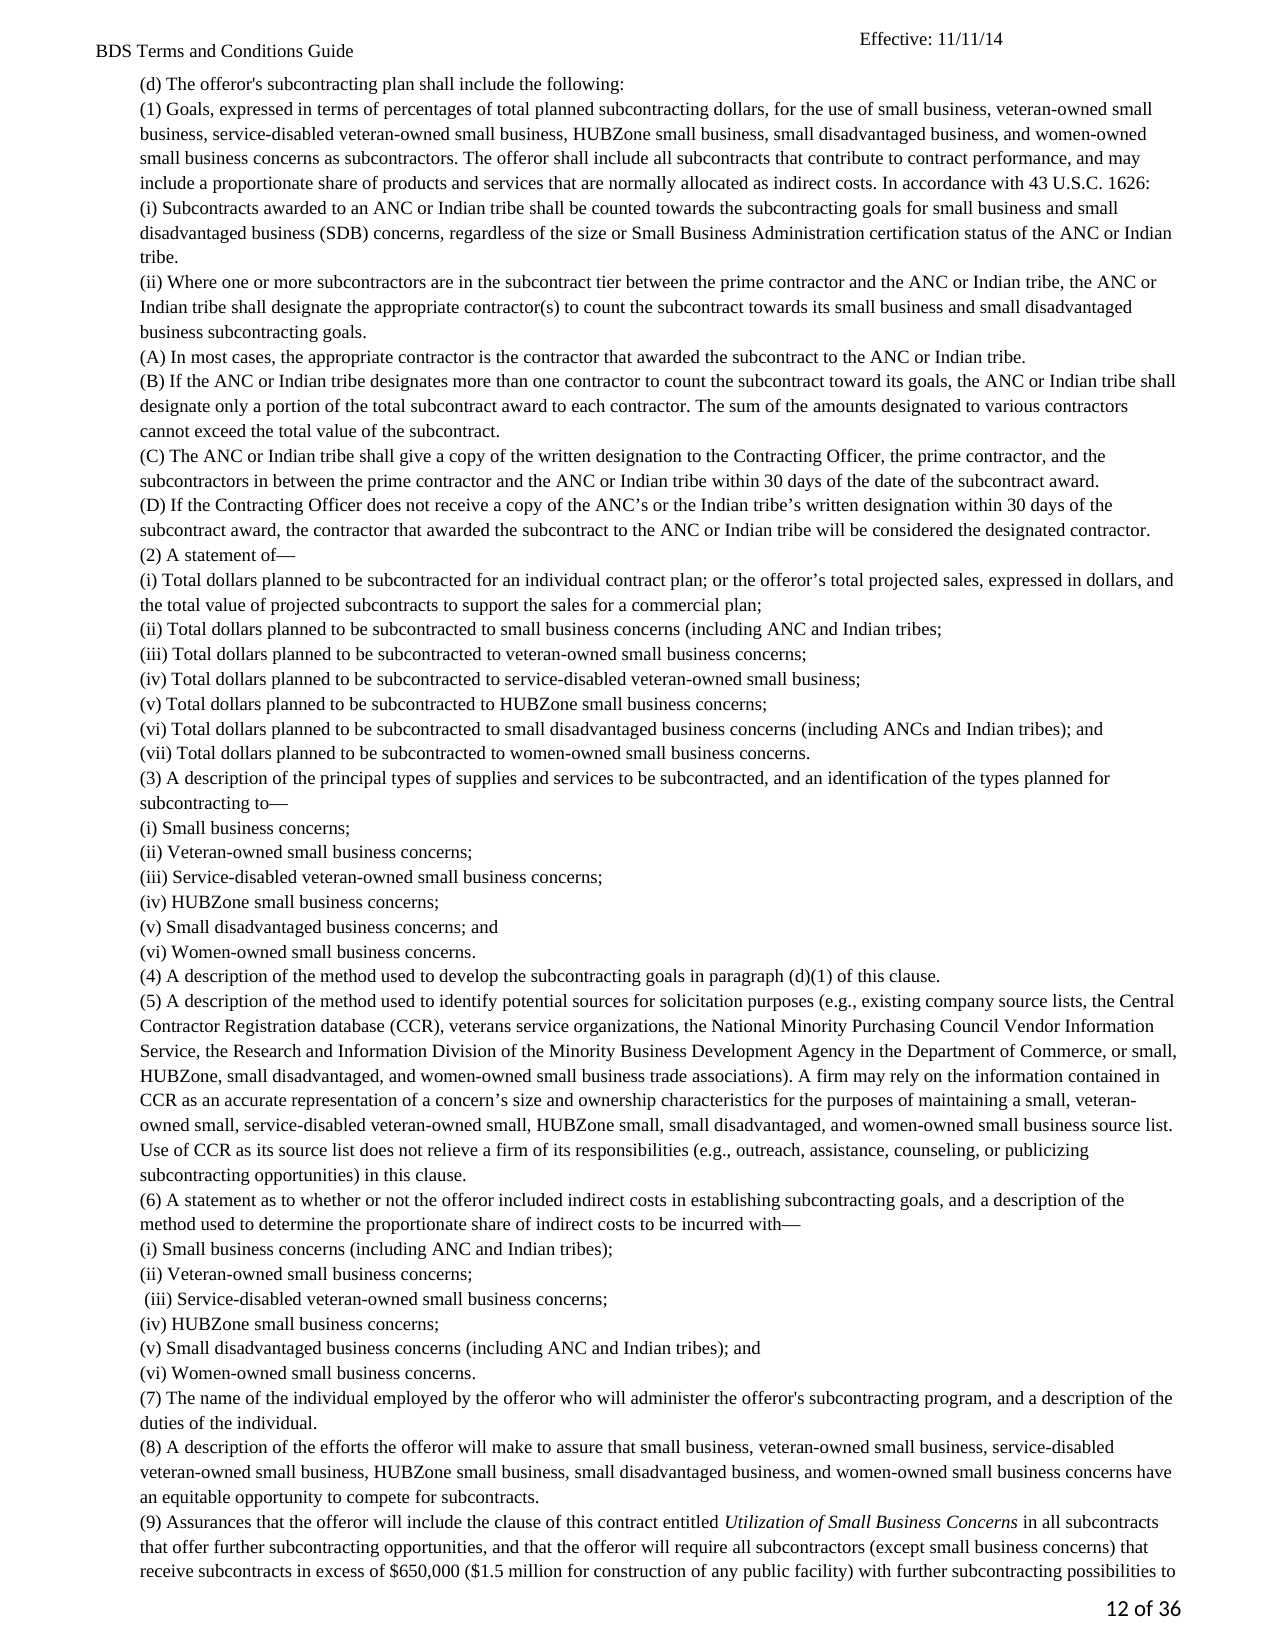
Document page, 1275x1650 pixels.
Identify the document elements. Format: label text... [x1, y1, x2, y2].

text (d) The offeror's subcontracting plan shall include the following: [64, 73, 1181, 94]
text (iii) Service-disabled veteran-owned small business concerns; [64, 1288, 1181, 1309]
text (ii) Total dollars planned to be subcontracted to small business concerns (including ANC and Indian tribes; [64, 618, 1181, 640]
text (iii) Total dollars planned to be subcontracted to veteran-owned small business concerns; [64, 643, 1181, 665]
text (iv) HUBZone small business concerns; [64, 1312, 1181, 1334]
text (i) Small business concerns; [64, 817, 1181, 838]
text (8) A description of the efforts the offeror will make to assure that small business, veteran-owned small business, service-disabled veteran-owned small business, HUBZone small business, small disadvantaged business, and women-owned small business concerns have an equitable opportunity to compete for subcontracts. [139, 1436, 1181, 1508]
text (i) Total dollars planned to be subcontracted for an individual contract plan; or the offeror’s total projected sales, expressed in dollars, and the total value of projected subcontracts to support the sales for a commercial plan; [139, 569, 1181, 615]
text (i) Subcontracts awarded to an ANC or Indian tribe shall be counted towards the subcontracting goals for small business and small disadvantaged business (SDB) concerns, regardless of the size or Small Business Administration certification status of the ANC or Indian tribe. [139, 197, 1181, 268]
text (7) The name of the individual employed by the offeror who will administer the offeror's subcontracting program, and a description of the duties of the individual. [139, 1387, 1181, 1433]
text (v) Small disadvantaged business concerns (including ANC and Indian tribes); and [64, 1337, 1181, 1359]
text (3) A description of the principal types of supplies and services to be subcontracted, and an identification of the types planned for subcontracting to— [139, 767, 1181, 813]
text (vii) Total dollars planned to be subcontracted to women-owned small business concerns. [64, 742, 1181, 764]
text (iv) HUBZone small business concerns; [64, 891, 1181, 913]
text (1) Goals, expressed in terms of percentages of total planned subcontracting dollars, for the use of small business, veteran-owned small business, service-disabled veteran-owned small business, HUBZone small business, small disadvantaged business, and women-owned small business concerns as subcontractors. The offeror shall include all subcontracts that contribute to contract performance, and may include a proportionate share of products and services that are normally allocated as indirect costs. In accordance with 43 U.S.C. 1626: [139, 98, 1181, 194]
text (5) A description of the method used to identify potential sources for solicitation purposes (e.g., existing company source lists, the Central Contractor Registration database (CCR), veterans service organizations, the National Minority Purchasing Council Vendor Information Service, the Research and Information Division of the Minority Business Development Agency in the Department of Commerce, or small, HUBZone, small disadvantaged, and women-owned small business trade associations). A firm may rely on the information contained in CCR as an accurate representation of a concern’s size and ownership characteristics for the purposes of maintaining a small, veteran-owned small, service-disabled veteran-owned small, HUBZone small, small disadvantaged, and women-owned small business source list. Use of CCR as its source list does not relieve a firm of its responsibilities (e.g., outreach, assistance, counseling, or publicizing subcontracting opportunities) in this clause. [139, 990, 1181, 1185]
text (2) A statement of— [64, 544, 1181, 566]
text (ii) Where one or more subcontractors are in the subcontract tier between the prime contractor and the ANC or Indian tribe, the ANC or Indian tribe shall designate the appropriate contractor(s) to count the subcontract towards its small business and small disadvantaged business subcontracting goals. [139, 271, 1181, 342]
text (6) A statement as to whether or not the offeror included indirect costs in establishing subcontracting goals, and a description of the method used to determine the proportionate share of indirect costs to be incurred with— [139, 1188, 1181, 1235]
text (iii) Service-disabled veteran-owned small business concerns; [64, 866, 1181, 888]
text (C) The ANC or Indian tribe shall give a copy of the written designation to the Contracting Officer, the prime contractor, and the subcontractors in between the prime contractor and the ANC or Indian tribe within 30 days of the date of the subcontract award. [139, 445, 1181, 491]
text (vi) Women-owned small business concerns. [64, 1362, 1181, 1384]
text (B) If the ANC or Indian tribe designates more than one contractor to count the subcontract toward its goals, the ANC or Indian tribe shall designate only a portion of the total subcontract award to each contractor. The sum of the amounts designated to various contractors cannot exceed the total value of the subcontract. [139, 370, 1181, 442]
text (A) In most cases, the appropriate contractor is the contractor that awarded the subcontract to the ANC or Indian tribe. [64, 346, 1181, 367]
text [139, 1511, 1181, 1582]
text (i) Small business concerns (including ANC and Indian tribes); [64, 1238, 1181, 1260]
text (4) A description of the method used to develop the subcontracting goals in paragraph (d)(1) of this clause. [64, 965, 1181, 987]
text (v) Total dollars planned to be subcontracted to HUBZone small business concerns; [64, 693, 1181, 714]
text (iv) Total dollars planned to be subcontracted to service-disabled veteran-owned small business; [64, 668, 1181, 689]
text (ii) Veteran-owned small business concerns; [64, 1263, 1181, 1284]
text (vi) Women-owned small business concerns. [64, 941, 1181, 962]
text (vi) Total dollars planned to be subcontracted to small disadvantaged business concerns (including ANCs and Indian tribes); and [64, 717, 1181, 739]
text (v) Small disadvantaged business concerns; and [64, 916, 1181, 937]
text (D) If the Contracting Officer does not receive a copy of the ANC’s or the Indian tribe’s written designation within 30 days of the subcontract award, the contractor that awarded the subcontract to the ANC or Indian tribe will be considered the designated contractor. [139, 494, 1181, 541]
text (ii) Veteran-owned small business concerns; [64, 841, 1181, 863]
